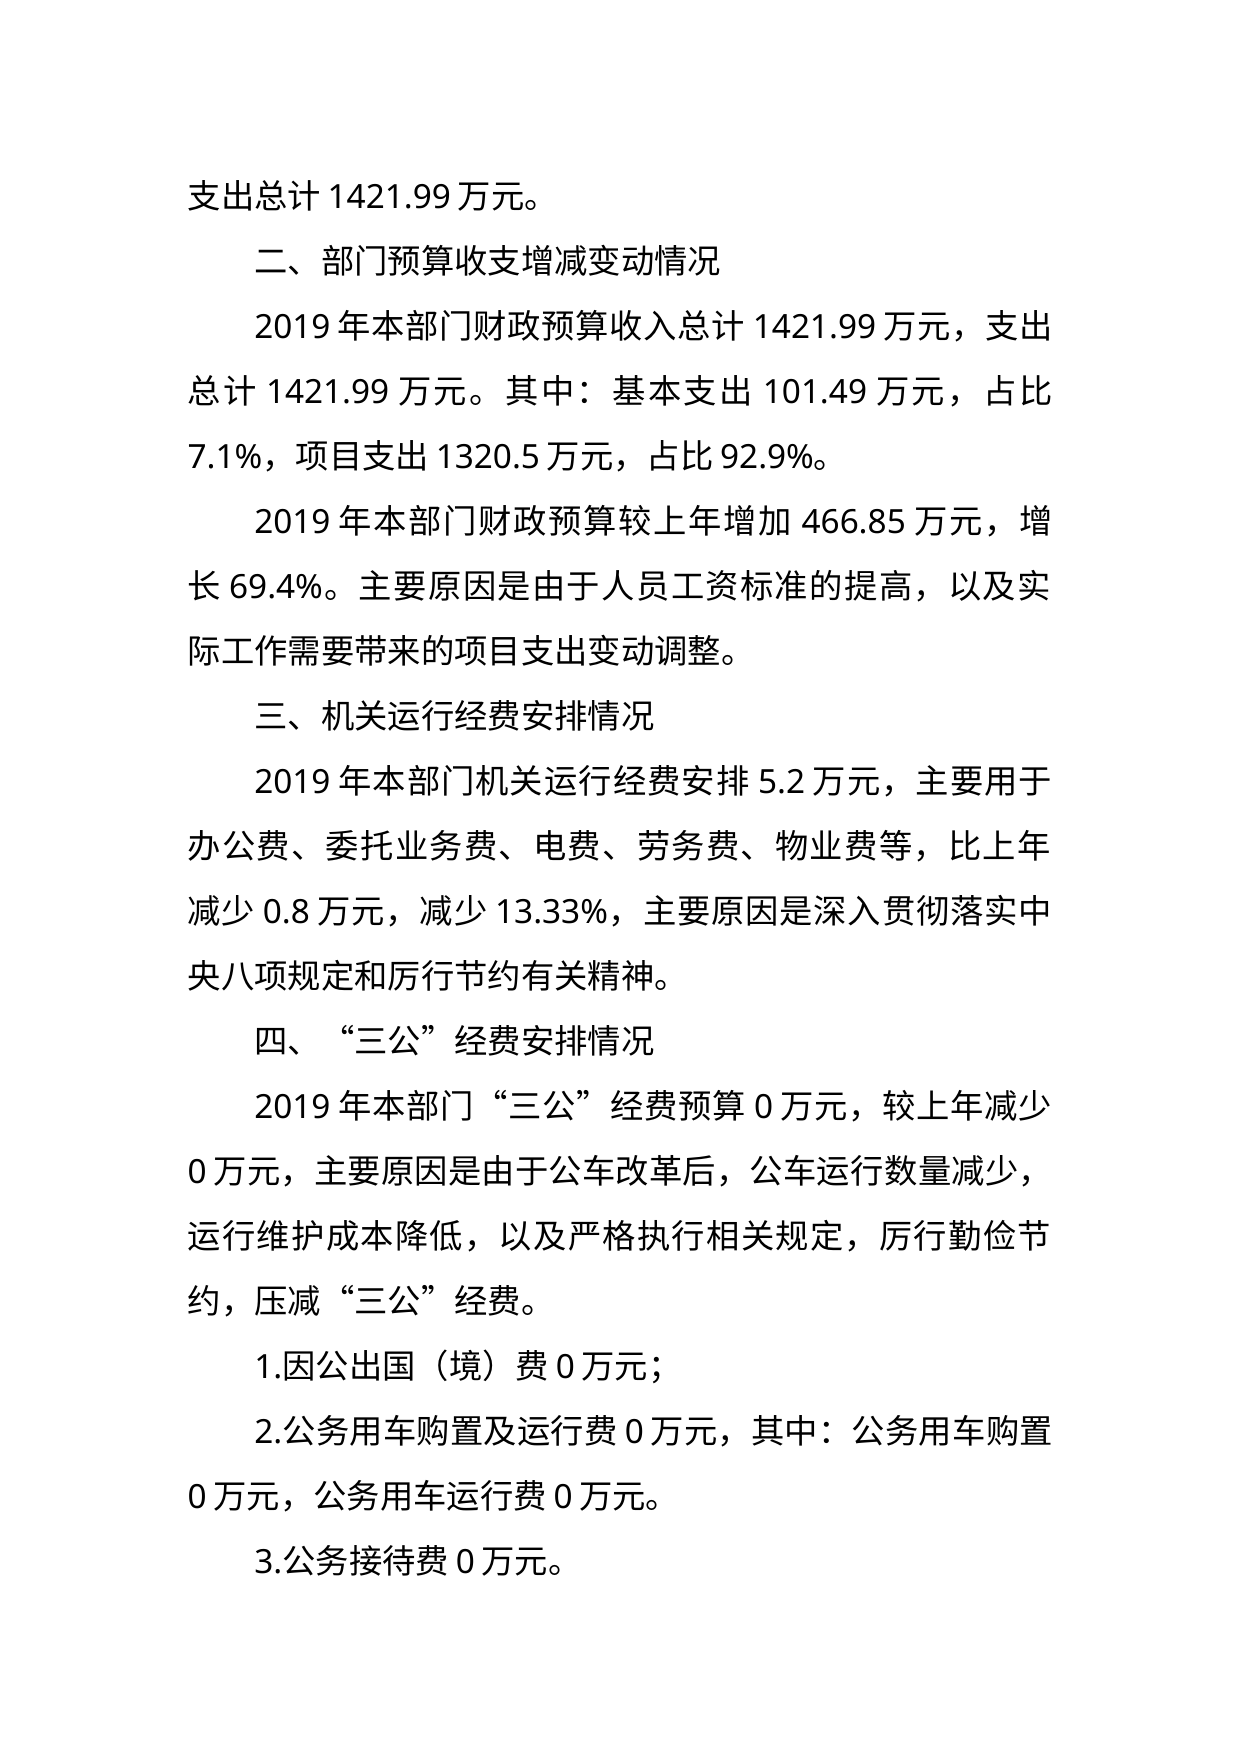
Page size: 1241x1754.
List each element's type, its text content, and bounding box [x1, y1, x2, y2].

text 2019年本部门财政预算较上年增加466.85万元，增长69.4%。主要原因是由于人员工资标准的提高，以及实际工作需要带来的项目支出变动调整。 [187, 487, 1053, 682]
text 3.公务接待费0万元。 [187, 1527, 1053, 1592]
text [187, 162, 1053, 227]
text 1.因公出国（境）费0万元； [187, 1332, 1053, 1397]
text 二、部门预算收支增减变动情况 [187, 227, 1053, 292]
text 2019年本部门“三公”经费预算0万元，较上年减少0万元，主要原因是由于公车改革后，公车运行数量减少，运行维护成本降低，以及严格执行相关规定，厉行勤俭节约，压减“三公”经费。 [187, 1072, 1053, 1332]
text 三、机关运行经费安排情况 [187, 682, 1053, 747]
text 四、“三公”经费安排情况 [187, 1007, 1053, 1072]
text 2.公务用车购置及运行费0万元，其中：公务用车购置0万元，公务用车运行费0万元。 [187, 1397, 1053, 1527]
text 2019年本部门财政预算收入总计1421.99万元，支出总计1421.99万元。其中：基本支出101.49万元，占比7.1%，项目支出1320.5万元，占比92.9%。 [187, 292, 1053, 487]
text 2019年本部门机关运行经费安排5.2万元，主要用于办公费、委托业务费、电费、劳务费、物业费等，比上年减少0.8万元，减少13.33%，主要原因是深入贯彻落实中央八项规定和厉行节约有关精神。 [187, 747, 1053, 1007]
